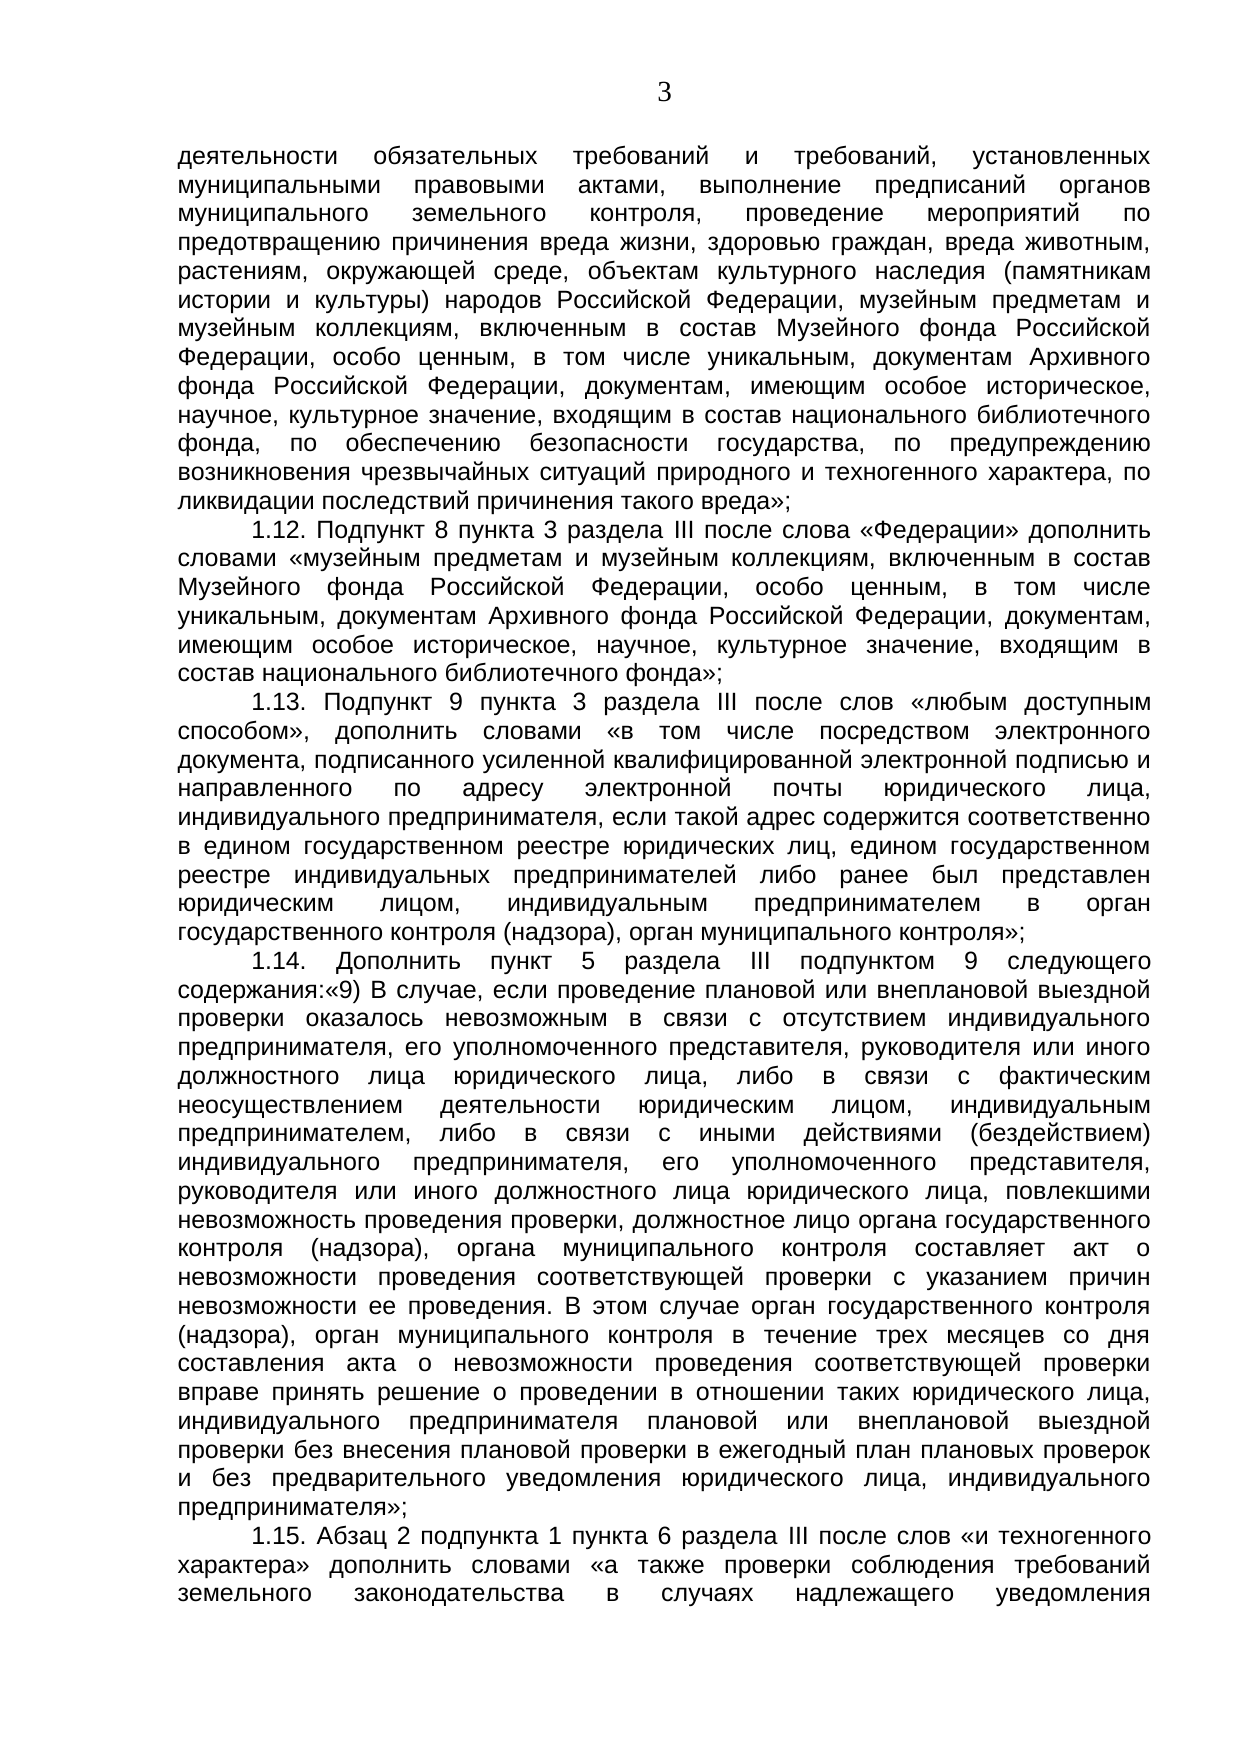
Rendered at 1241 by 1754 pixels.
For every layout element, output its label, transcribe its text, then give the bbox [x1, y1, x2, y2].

text 1.13. Подпункт 9 пункта 3 раздела III после слов «любым доступным способом», дополнить словами «в том числе посредством электронного документа, подписанного усиленной квалифицированной электронной подписью и направленного по адресу электронной почты юридического лица, индивидуального предпринимателя, если такой адрес содержится соответственно в едином государственном реестре юридических лиц, едином государственном реестре индивидуальных предпринимателей либо ранее был представлен юридическим лицом, индивидуальным предпринимателем в орган государственного контроля (надзора), орган муниципального контроля»; [177, 687, 1152, 946]
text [177, 1521, 1152, 1607]
text 1.14. Дополнить пункт 5 раздела III подпунктом 9 следующего содержания:«9) В случае, если проведение плановой или внеплановой выездной проверки оказалось невозможным в связи с отсутствием индивидуального предпринимателя, его уполномоченного представителя, руководителя или иного должностного лица юридического лица, либо в связи с фактическим неосуществлением деятельности юридическим лицом, индивидуальным предпринимателем, либо в связи с иными действиями (бездействием) индивидуального предпринимателя, его уполномоченного представителя, руководителя или иного должностного лица юридического лица, повлекшими невозможность проведения проверки, должностное лицо органа государственного контроля (надзора), органа муниципального контроля составляет акт о невозможности проведения соответствующей проверки с указанием причин невозможности ее проведения. В этом случае орган государственного контроля (надзора), орган муниципального контроля в течение трех месяцев со дня составления акта о невозможности проведения соответствующей проверки вправе принять решение о проведении в отношении таких юридического лица, индивидуального предпринимателя плановой или внеплановой выездной проверки без внесения плановой проверки в ежегодный план плановых проверок и без предварительного уведомления юридического лица, индивидуального предпринимателя»; [177, 946, 1152, 1521]
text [177, 141, 1152, 515]
text 1.12. Подпункт 8 пункта 3 раздела III после слова «Федерации» дополнить словами «музейным предметам и музейным коллекциям, включенным в состав Музейного фонда Российской Федерации, особо ценным, в том числе уникальным, документам Архивного фонда Российской Федерации, документам, имеющим особое историческое, научное, культурное значение, входящим в состав национального библиотечного фонда»; [177, 515, 1152, 687]
